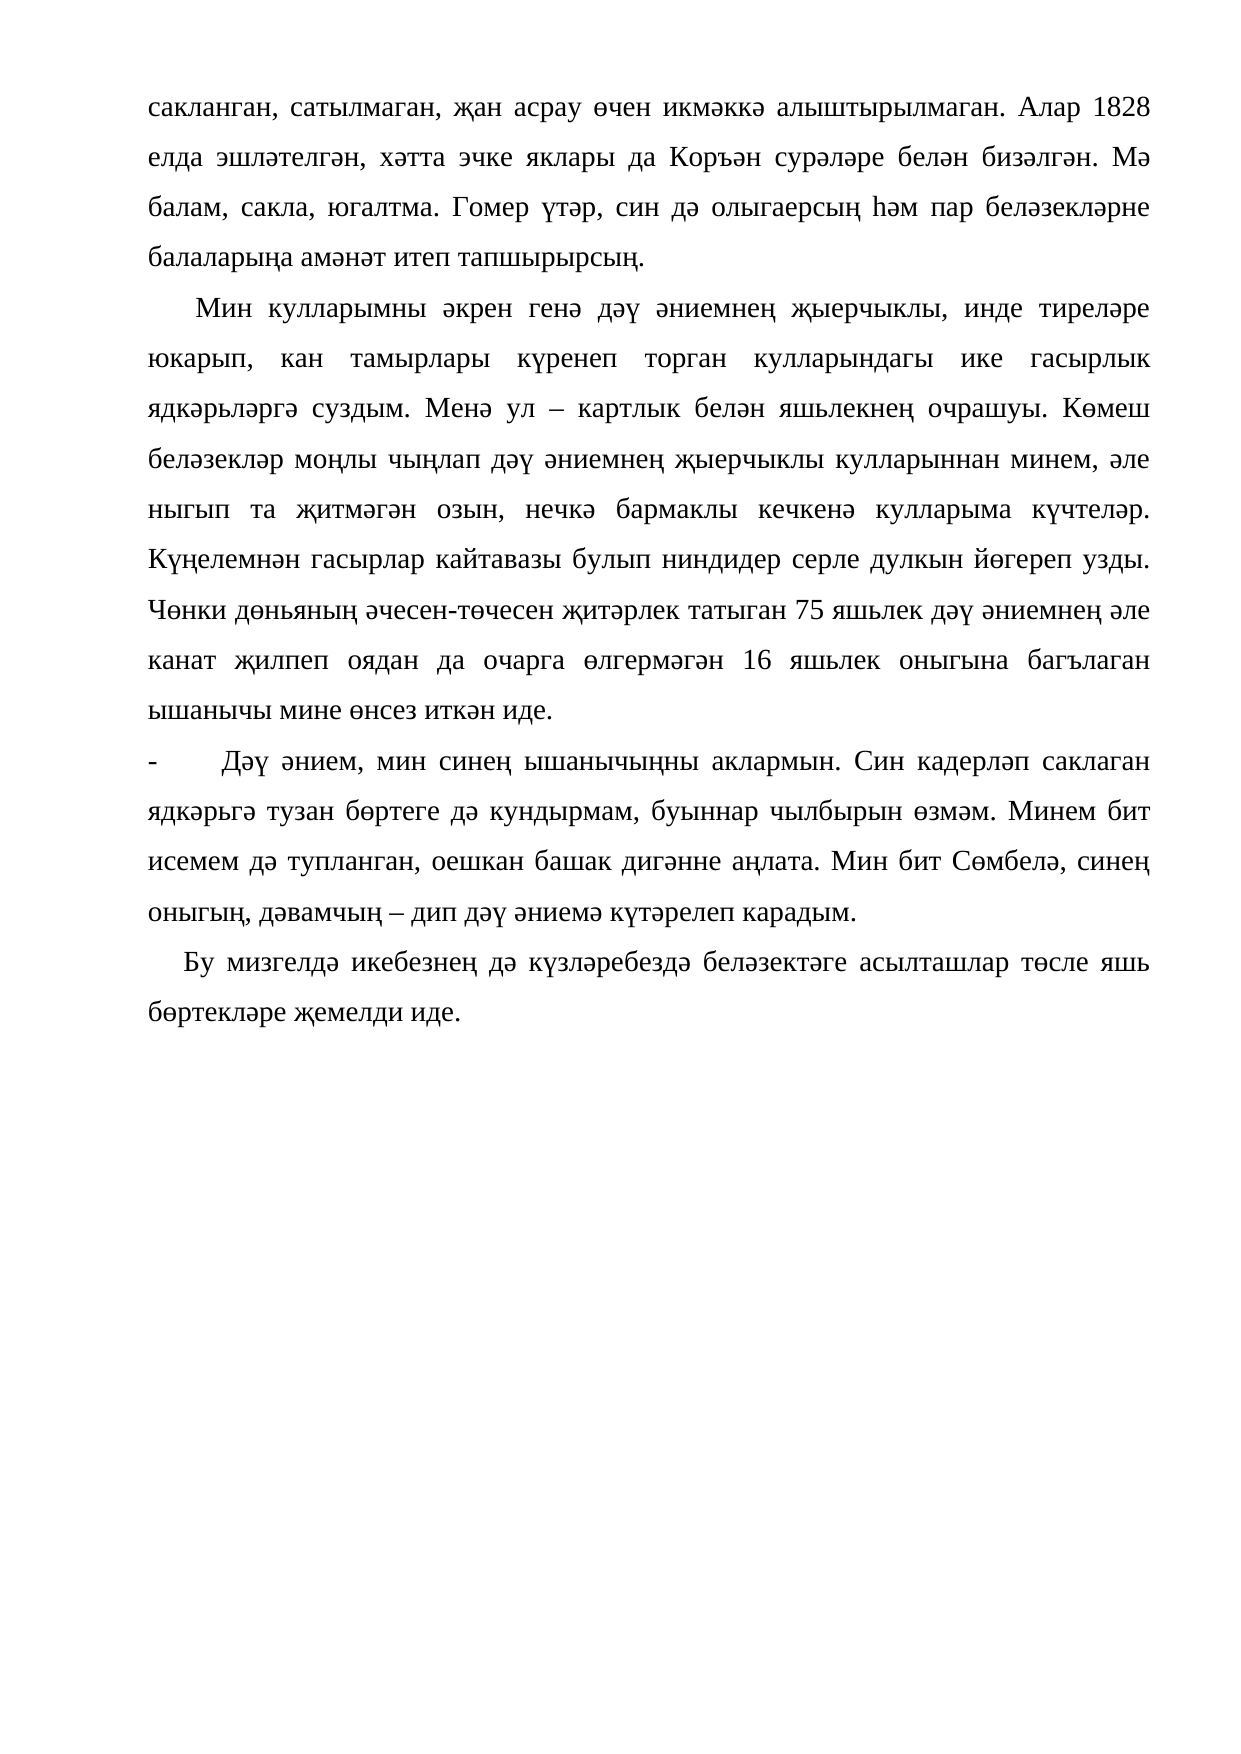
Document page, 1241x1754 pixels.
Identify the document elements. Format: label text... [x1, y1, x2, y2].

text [148, 89, 1152, 273]
text Мин кулларымны әкрен генә дәү әниемнең җыерчыклы, инде тиреләре юкарып, кан тамырлары күренеп торган кулларындагы ике гасырлык ядкәрьләргә суздым. Менә ул – картлык белән яшьлекнең очрашуы. Көмеш беләзекләр моңлы чыңлап дәү әниемнең җыерчыклы кулларыннан минем, әле ныгып та җитмәгән озын, нечкә бармаклы кечкенә кулларыма күчтеләр. Күңелемнән гасырлар кайтавазы булып ниндидер серле дулкын йөгереп узды. Чөнки дөньяның әчесен-төчесен җитәрлек татыган 75 яшьлек дәү әниемнең әле канат җилпеп оядан да очарга өлгермәгән 16 яшьлек оныгына багълаган ышанычы мине өнсез иткән иде. [148, 290, 1152, 726]
text Бу мизгелдә икебезнең дә күзләребездә беләзектәге асылташлар төсле яшь бөртекләре җемелди иде. [148, 944, 1152, 1028]
text - Дәү әнием, мин синең ышанычыңны аклармын. Син кадерләп саклаган ядкәрьгә тузан бөртеге дә кундырмам, буыннар чылбырын өзмәм. Минем бит исемем дә тупланган, оешкан башак дигәнне аңлата. Мин бит Сөмбелә, синең оныгың, дәвамчың – дип дәү әниемә күтәрелеп карадым. [148, 743, 1152, 927]
